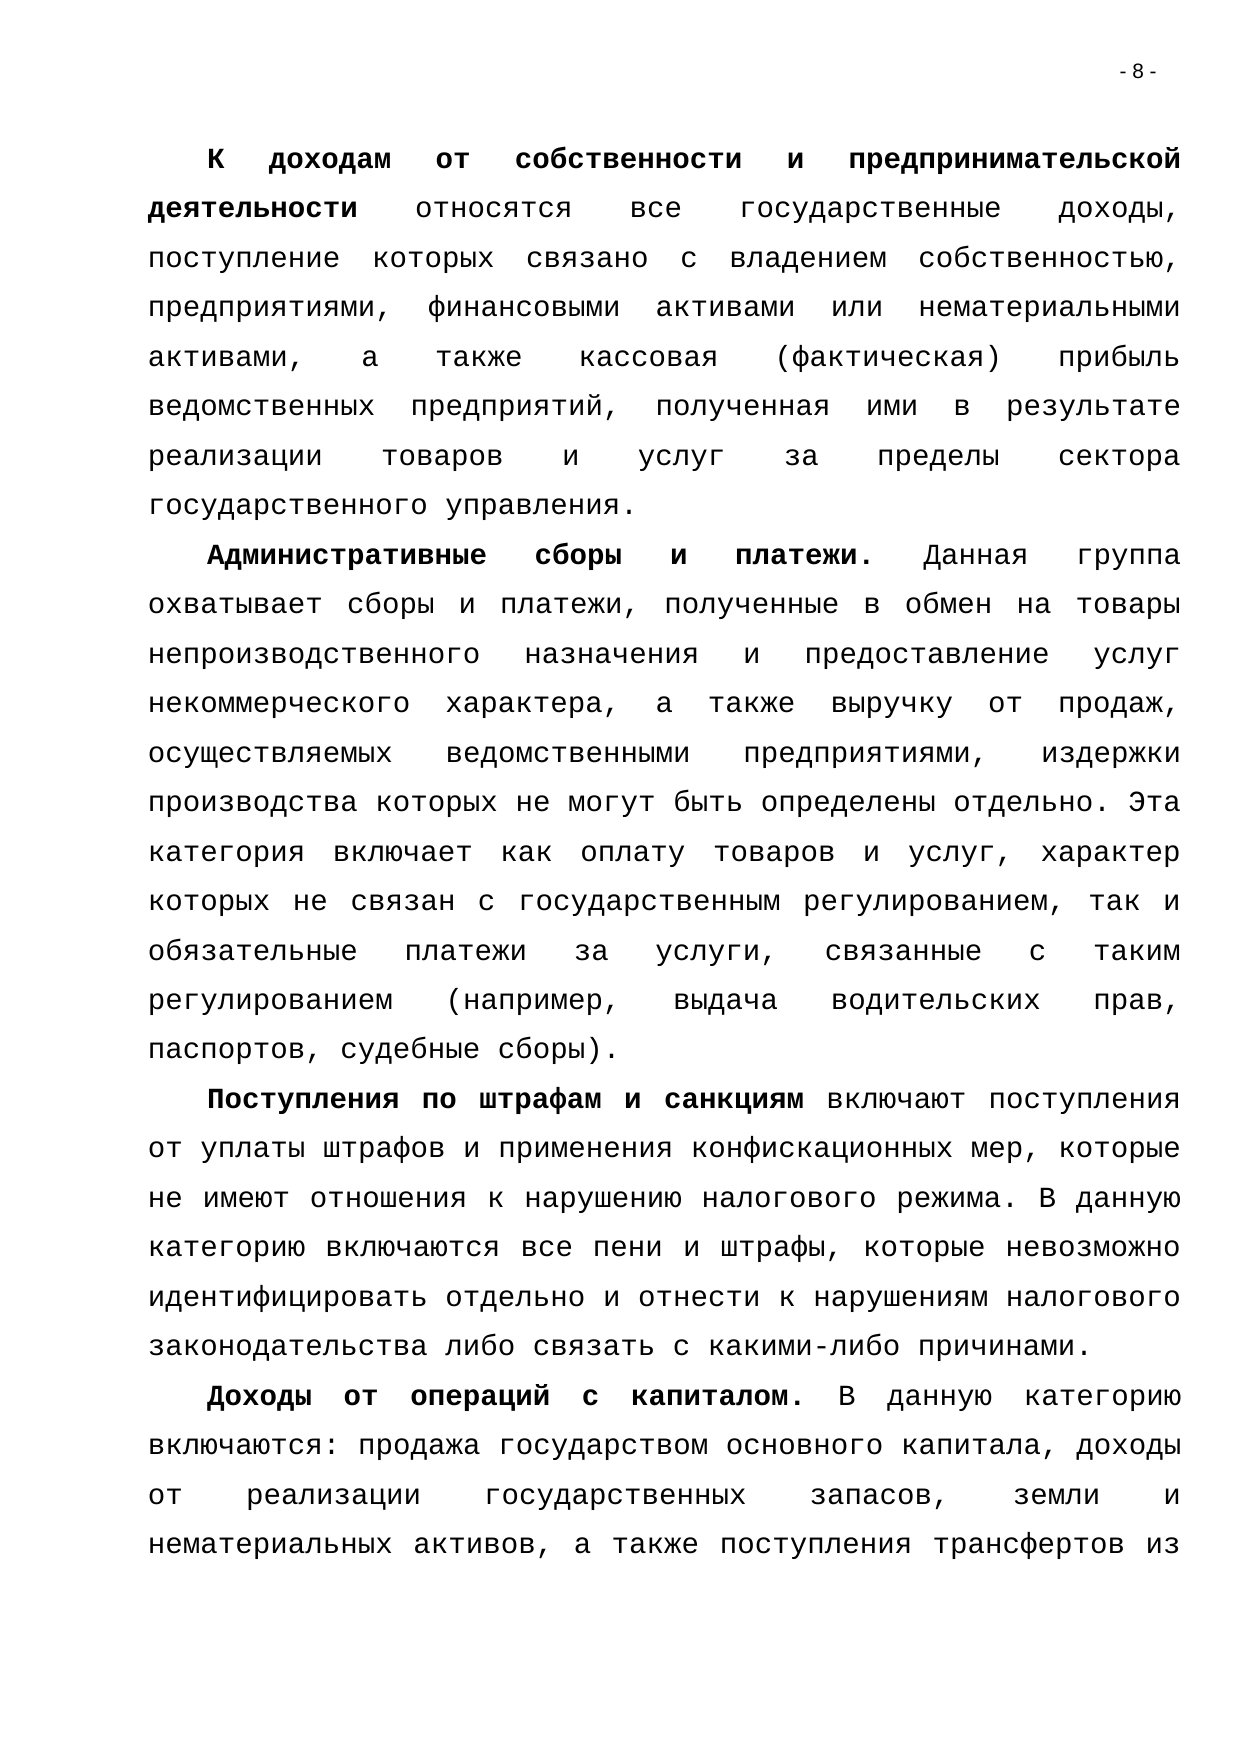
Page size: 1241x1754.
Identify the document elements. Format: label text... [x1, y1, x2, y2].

text Поступления по штрафам и санкциям включают поступления от уплаты штрафов и применения конфискационных мер, которые не имеют отношения к нарушению налогового режима. В данную категорию включаются все пени и штрафы, которые невозможно идентифицировать отдельно и отнести к нарушениям налогового законодательства либо связать с какими-либо причинами. [148, 1084, 1181, 1364]
text К доходам от собственности и предпринимательской деятельности относятся все государственные доходы, поступление которых связано с владением собственностью, предприятиями, финансовыми активами или нематериальными активами, а также кассовая (фактическая) прибыль ведомственных предприятий, полученная ими в результате реализации товаров и услуг за пределы сектора государственного управления. [148, 144, 1181, 523]
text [148, 1381, 1181, 1562]
text Административные сборы и платежи. Данная группа охватывает сборы и платежи, полученные в обмен на товары непроизводственного назначения и предоставление услуг некоммерческого характера, а также выручку от продаж, осуществляемых ведомственными предприятиями, издержки производства которых не могут быть определены отдельно. Эта категория включает как оплату товаров и услуг, характер которых не связан с государственным регулированием, так и обязательные платежи за услуги, связанные с таким регулированием (например, выдача водительских прав, паспортов, судебные сборы). [148, 540, 1181, 1068]
